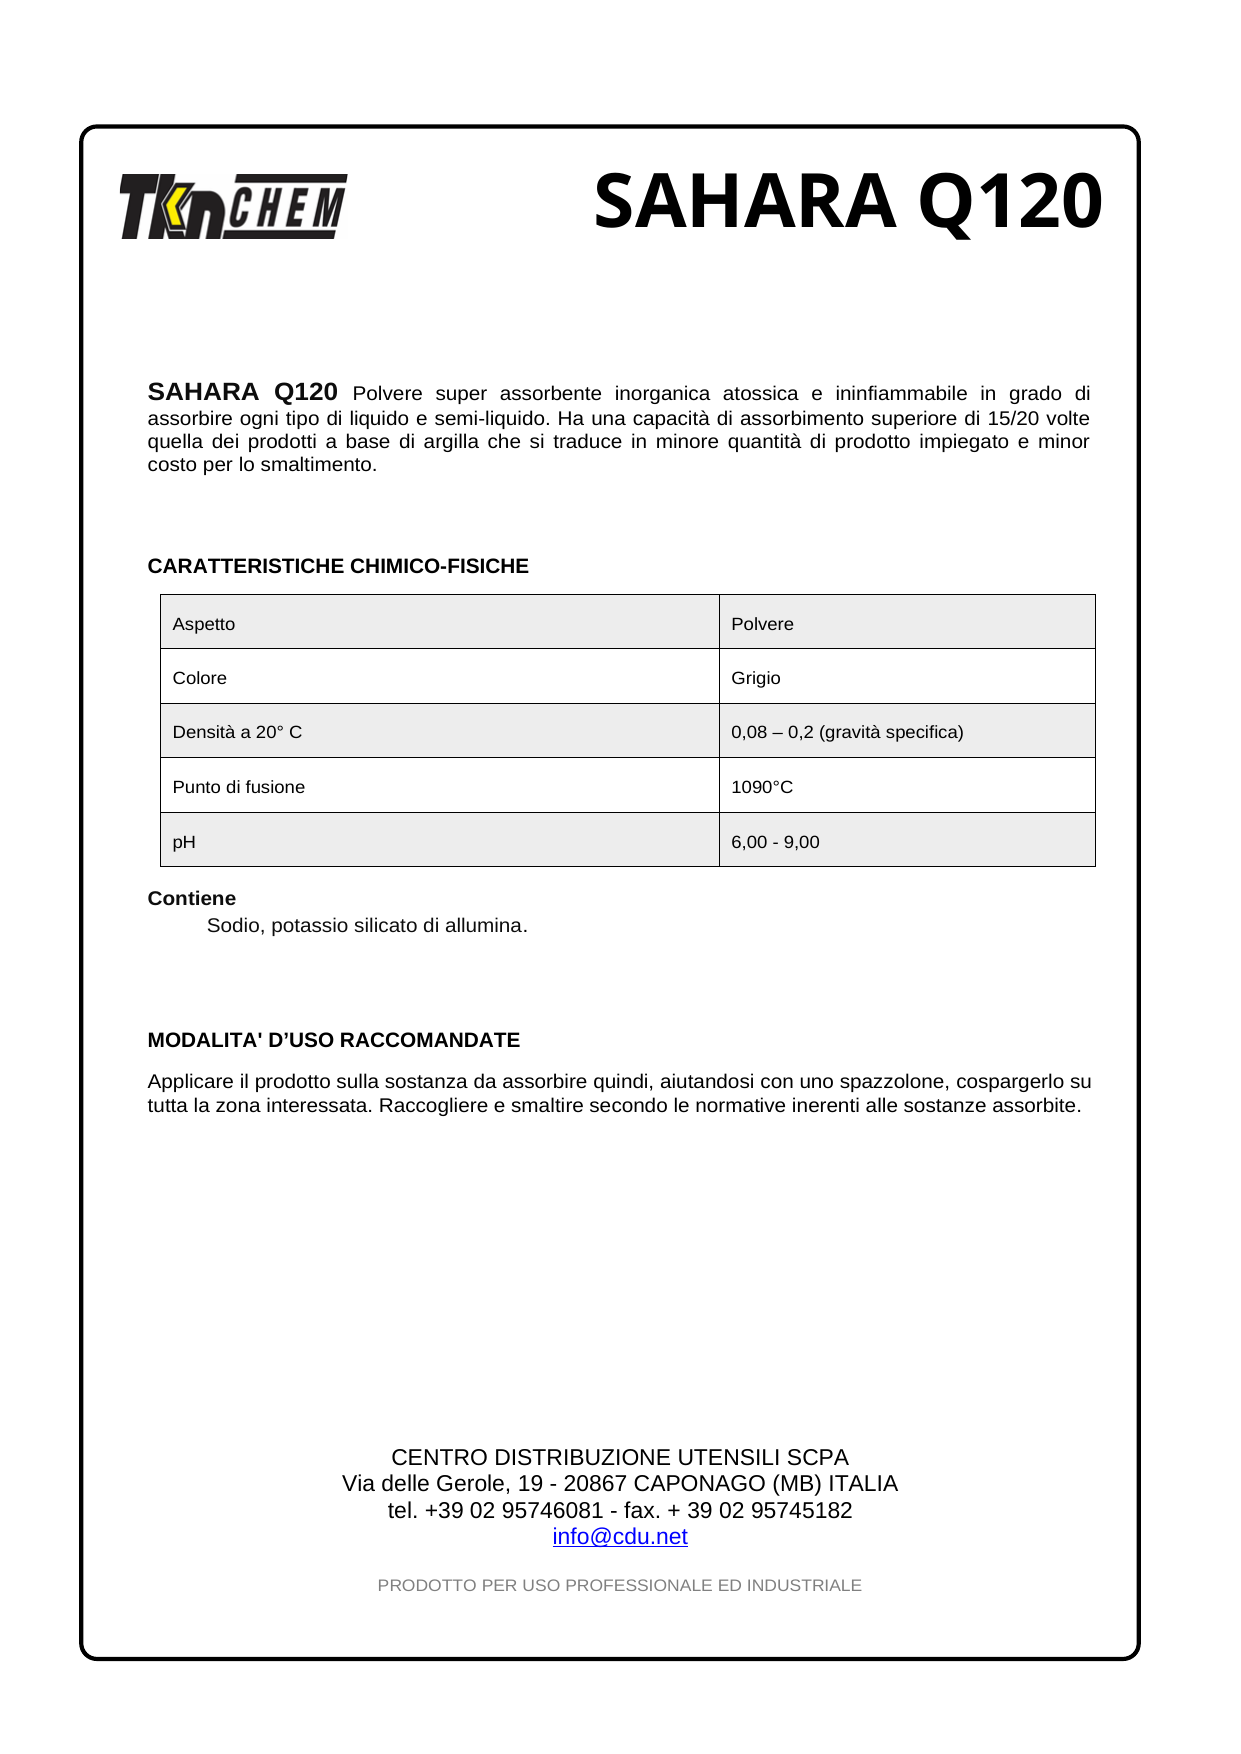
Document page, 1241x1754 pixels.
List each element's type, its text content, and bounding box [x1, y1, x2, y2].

table_cell Densità a 20° C [161, 704, 719, 757]
table_cell 1090°C [720, 758, 1095, 812]
text Sodio, potassio silicato di allumina. [207, 914, 1105, 937]
text SAHARA Q120 Polvere super assorbente inorganica atossica e ininfiammabile in grado di assorbire ogni tipo di liquido e semi-liquido. Ha una capacità di assorbimento superiore di 15/20 volte quella dei prodotti a base di argilla che si traduce in minore quantità di prodotto impiegato e minor costo per lo smaltimento. [147, 377, 1093, 476]
table_cell 0,08 – 0,2 (gravità specifica) [720, 704, 1095, 757]
subtitle MODALITA' D’USO RACCOMANDATE [147, 1028, 1105, 1052]
table_header Polvere [720, 595, 1095, 648]
text Via delle Gerole, 19 - 20867 CAPONAGO (MB) ITALIA [135, 1470, 1105, 1497]
table_cell 6,00 - 9,00 [720, 813, 1095, 866]
text info@cdu.net [135, 1523, 1105, 1549]
text CENTRO DISTRIBUZIONE UTENSILI SCPA [135, 1444, 1105, 1470]
table_cell Punto di fusione [161, 758, 719, 812]
picture [119, 174, 348, 239]
text tel. +39 02 95746081 - fax. + 39 02 95745182 [135, 1497, 1105, 1523]
text Applicare il prodotto sulla sostanza da assorbire quindi, aiutandosi con uno spazzolone, cospargerlo su tutta la zona interessata. Raccogliere e smaltire secondo le normative inerenti alle sostanze assorbite. [147, 1070, 1092, 1116]
subtitle Contiene [147, 887, 1105, 910]
subtitle CARATTERISTICHE CHIMICO-FISICHE [147, 554, 1105, 578]
table_cell pH [161, 813, 719, 866]
subtitle SAHARA Q120 [135, 147, 1105, 249]
text PRODOTTO PER USO PROFESSIONALE ED INDUSTRIALE [135, 1576, 1105, 1595]
table_cell Colore [161, 649, 719, 702]
table_header Aspetto [161, 595, 719, 648]
table_cell Grigio [720, 649, 1095, 702]
